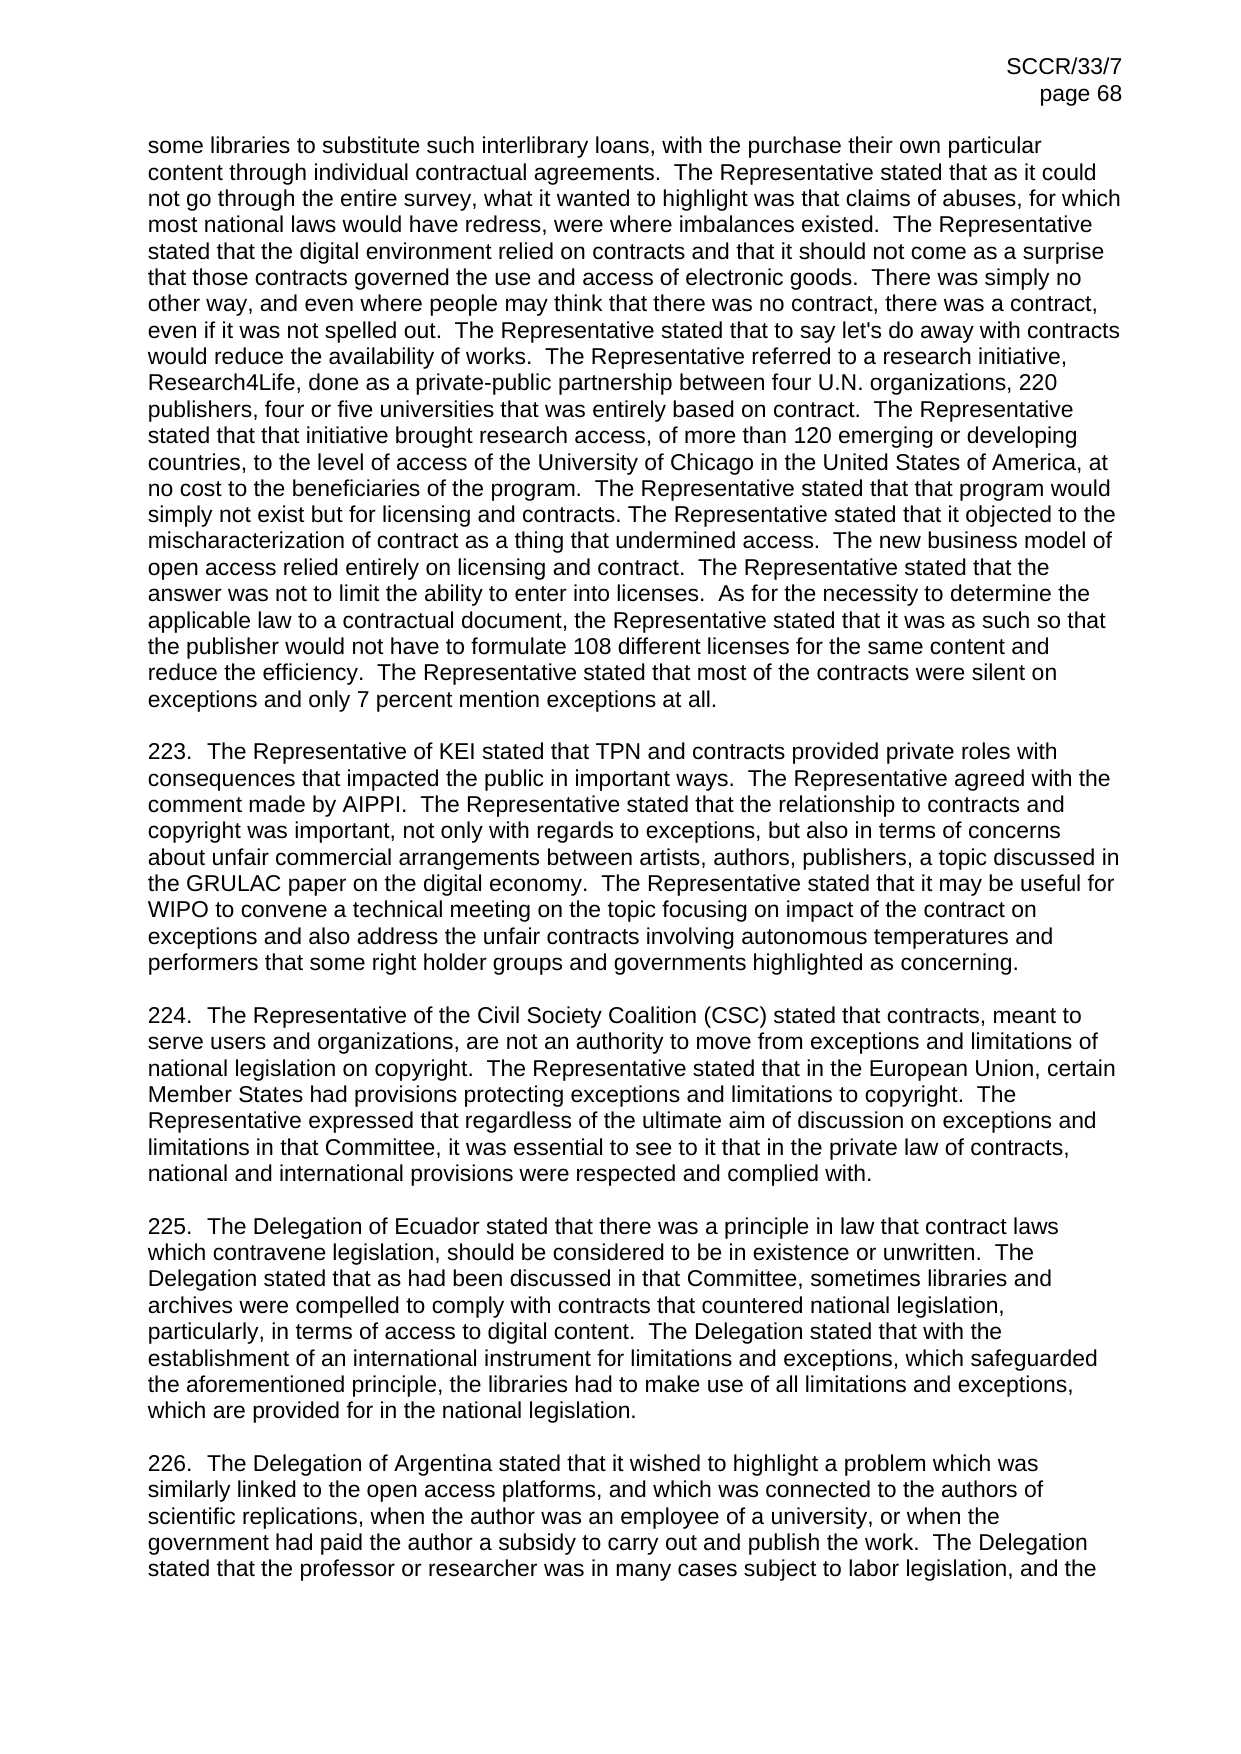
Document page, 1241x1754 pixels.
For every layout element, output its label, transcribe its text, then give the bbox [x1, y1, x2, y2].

list The Delegation of Ecuador stated that there was a principle in law that contract laws which contravene legislation, should be considered to be in existence or unwritten. The Delegation stated that as had been discussed in that Committee, sometimes libraries and archives were compelled to comply with contracts that countered national legislation, particularly, in terms of access to digital content. The Delegation stated that with the establishment of an international instrument for limitations and exceptions, which safeguarded the aforementioned principle, the libraries had to make use of all limitations and exceptions, which are provided for in the national legislation. [148, 1213, 1122, 1423]
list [148, 132, 1122, 712]
list The Representative of KEI stated that TPN and contracts provided private roles with consequences that impacted the public in important ways. The Representative agreed with the comment made by AIPPI. The Representative stated that the relationship to contracts and copyright was important, not only with regards to exceptions, but also in terms of concerns about unfair commercial arrangements between artists, authors, publishers, a topic discussed in the GRULAC paper on the digital economy. The Representative stated that it may be useful for WIPO to convene a technical meeting on the topic focusing on impact of the contract on exceptions and also address the unfair contracts involving autonomous temperatures and performers that some right holder groups and governments highlighted as concerning. [148, 738, 1122, 976]
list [148, 1450, 1122, 1582]
list The Representative of the Civil Society Coalition (CSC) stated that contracts, meant to serve users and organizations, are not an authority to move from exceptions and limitations of national legislation on copyright. The Representative stated that in the European Union, certain Member States had provisions protecting exceptions and limitations to copyright. The Representative expressed that regardless of the ultimate aim of discussion on exceptions and limitations in that Committee, it was essential to see to it that in the private law of contracts, national and international provisions were respected and complied with. [148, 1002, 1122, 1186]
